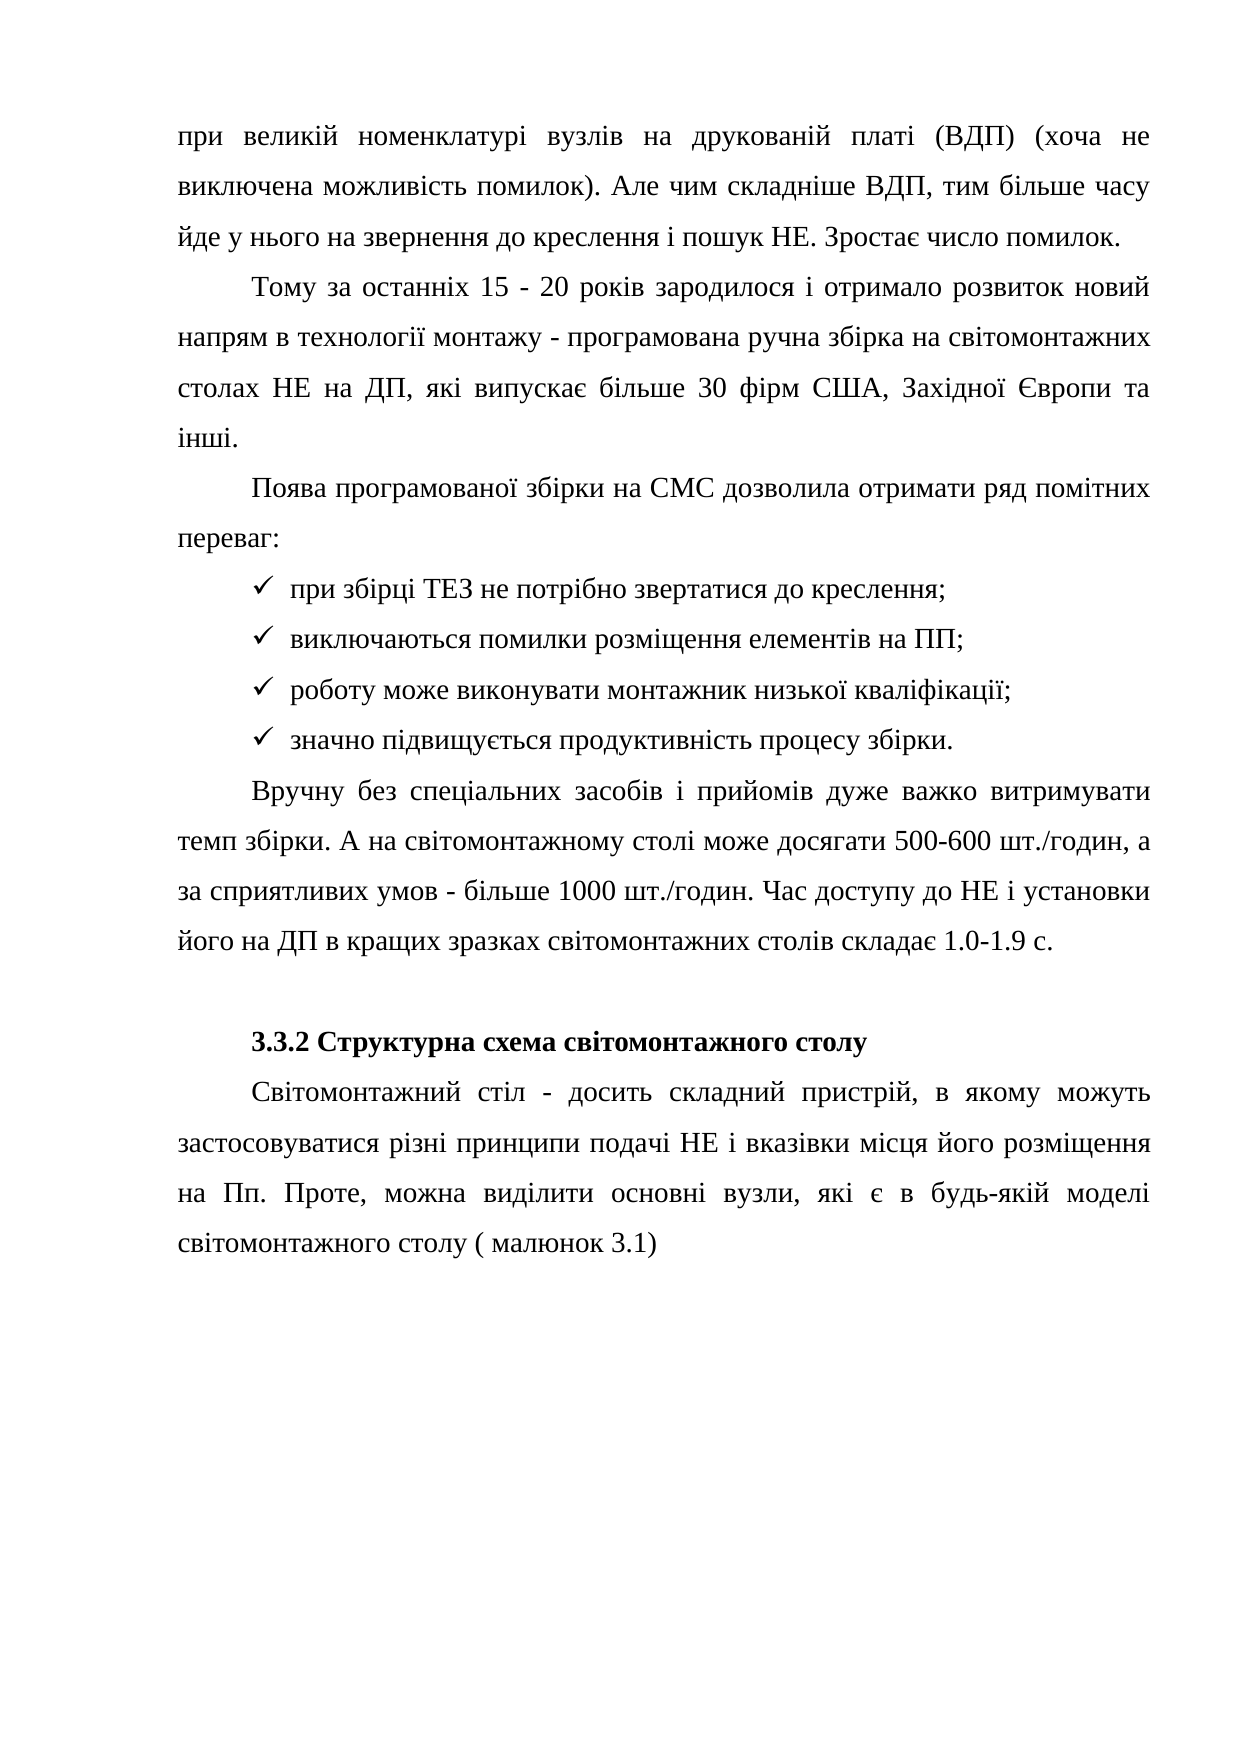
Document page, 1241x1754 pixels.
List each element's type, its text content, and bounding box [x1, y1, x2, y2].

text Поява програмованої збірки на СМС дозволила отримати ряд помітних переваг: [177, 470, 1152, 554]
list значно підвищується продуктивність процесу збірки. [177, 722, 1152, 756]
list при збірці ТЕЗ не потрібно звертатися до креслення; [177, 571, 1152, 604]
text Тому за останніх 15 - 20 років зародилося і отримало розвиток новий напрям в технології монтажу - програмована ручна збірка на світомонтажних столах НЕ на ДП, які випускає більше 30 фірм США, Західної Європи та інші. [177, 269, 1152, 453]
list роботу може виконувати монтажник низької кваліфікації; [177, 672, 1152, 705]
list виключаються помилки розміщення елементів на ПП; [177, 621, 1152, 655]
subtitle 3.3.2 Структурна схема світомонтажного столу [177, 1024, 1152, 1058]
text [177, 118, 1152, 252]
text Світомонтажний стіл - досить складний пристрій, в якому можуть застосовуватися різні принципи подачі НЕ і вказівки місця його розміщення на Пп. Проте, можна виділити основні вузли, які є в будь-якій моделі світомонтажного столу ( малюнок 3.1) [177, 1074, 1152, 1259]
text Вручну без спеціальних засобів і прийомів дуже важко витримувати темп збірки. А на світомонтажному столі може досягати 500-600 шт./годин, а за сприятливих умов - більше 1000 шт./годин. Час доступу до НЕ і установки його на ДП в кращих зразках світомонтажних столів складає 1.0-1.9 с. [177, 773, 1152, 957]
